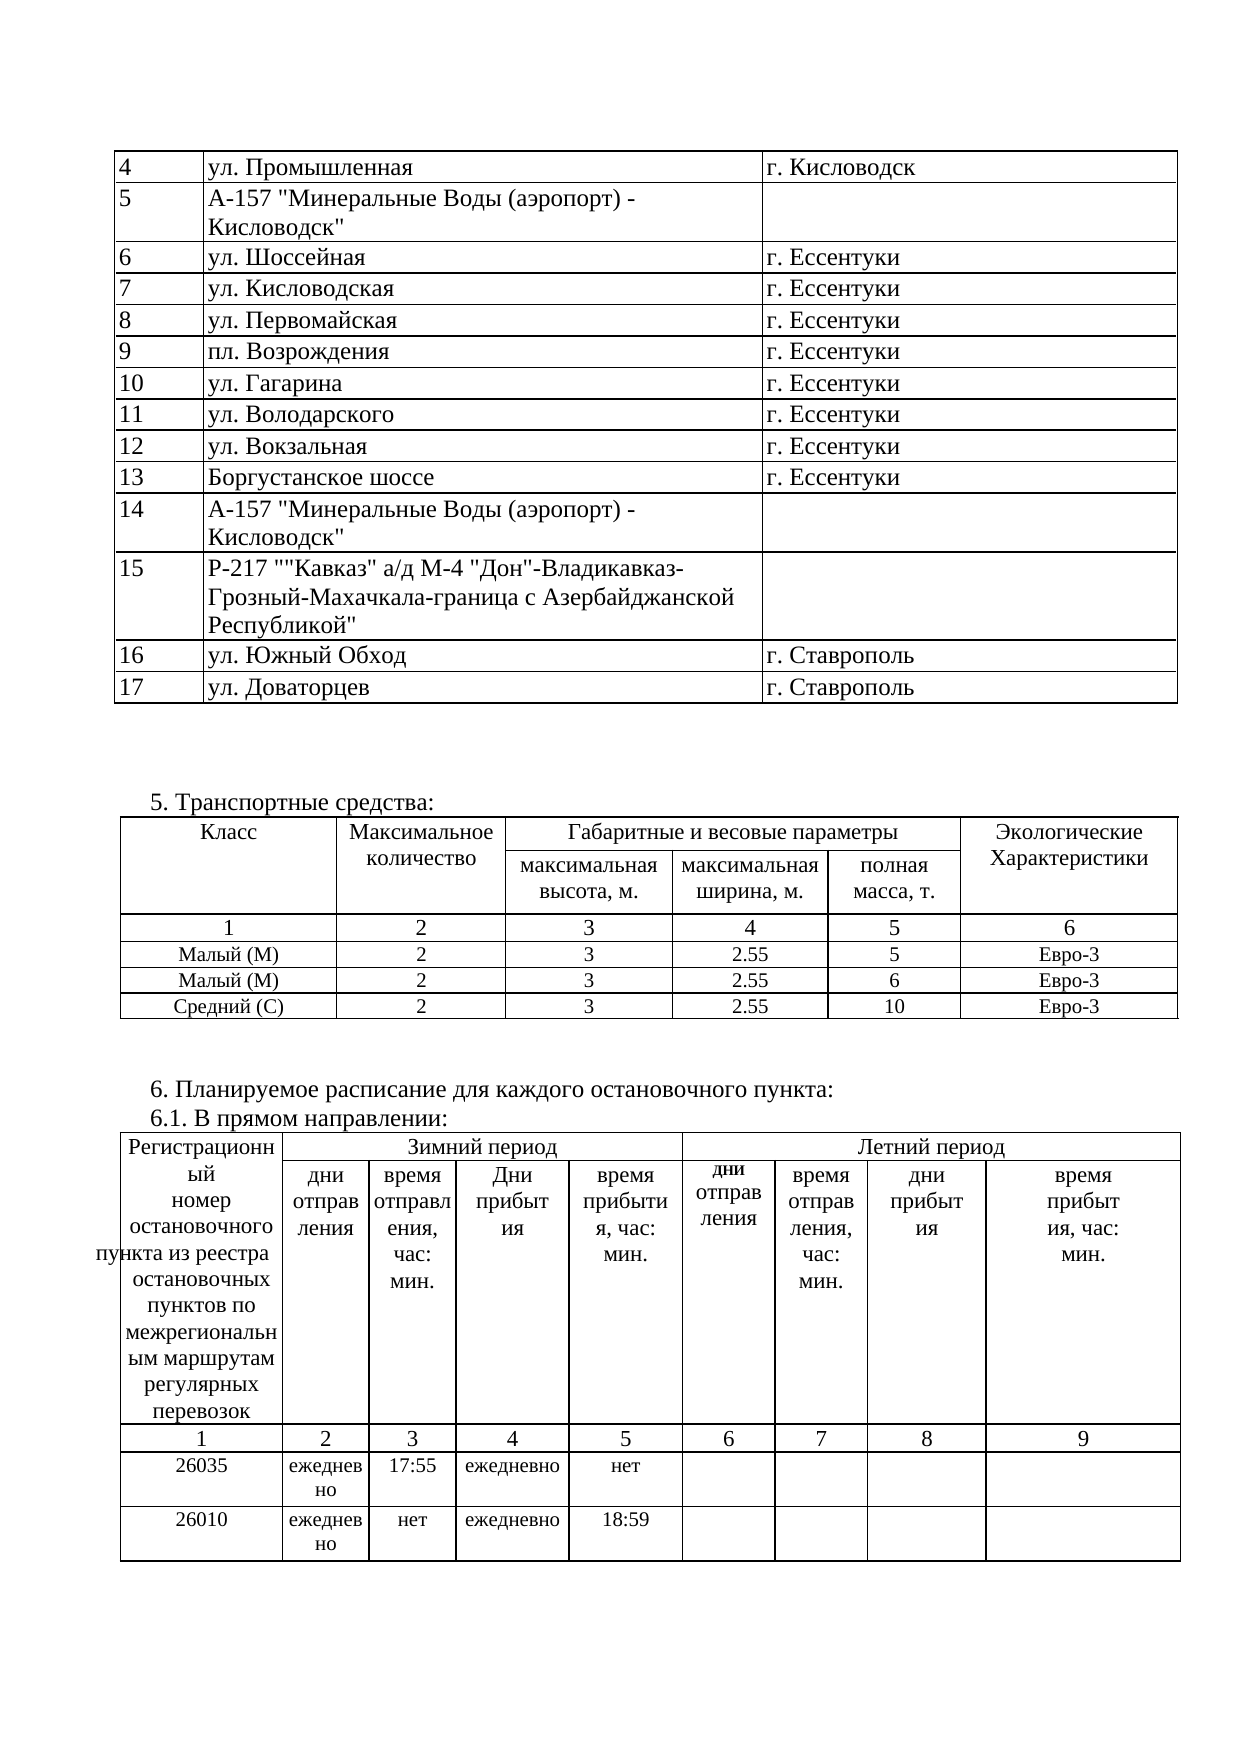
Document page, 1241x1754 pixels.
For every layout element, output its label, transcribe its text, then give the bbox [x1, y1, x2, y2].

table_cell ДНИ отправ ления [683, 1161, 774, 1423]
table_cell Малый (М) [121, 968, 336, 992]
table_cell 3 [506, 942, 672, 966]
table_cell 4 [115, 152, 203, 181]
table_cell г. Ессентуки [763, 461, 1177, 492]
table_cell время прибыти я, час: мин. [570, 1161, 682, 1423]
table_cell А-157 "Минеральные Воды (аэропорт) - Кисловодск" [204, 494, 762, 551]
table_cell 10 [115, 368, 203, 398]
table_cell [987, 1507, 1180, 1560]
table_cell Дни прибыт ия [457, 1161, 568, 1423]
table_cell 7 [115, 273, 203, 303]
table_header Экологические Характеристики [961, 818, 1177, 913]
table_cell [987, 1453, 1180, 1506]
table_cell г. Ставрополь [763, 671, 1177, 702]
table_cell 10 [829, 994, 960, 1018]
table_cell [776, 1507, 867, 1560]
table_cell 12 [115, 430, 203, 461]
table_cell 26035 [121, 1453, 282, 1506]
table_cell ул. Володарского [204, 400, 762, 429]
table_cell 1 [121, 1425, 282, 1451]
table_cell 5 [829, 915, 960, 941]
text 5. Транспортные средства: [150, 787, 1090, 816]
table_cell 2.55 [673, 968, 827, 992]
table_cell [683, 1507, 774, 1560]
table_cell дни прибыт ия [868, 1161, 985, 1423]
table_cell г. Кисловодск [763, 152, 1177, 181]
table_cell 2.55 [673, 994, 827, 1018]
table_cell ул. Кисловодская [204, 274, 762, 303]
table_cell А-157 "Минеральные Воды (аэропорт) - Кисловодск" [204, 183, 762, 241]
table_cell г. Ставрополь [763, 639, 1177, 671]
table_cell Средний (С) [121, 994, 336, 1018]
table_cell пл. Возрождения [204, 337, 762, 366]
table_cell 2 [337, 915, 505, 941]
table_cell 9 [115, 336, 203, 366]
table_cell Евро-3 [961, 994, 1177, 1018]
table_cell 4 [673, 915, 827, 941]
table_cell 4 [457, 1425, 568, 1451]
table_cell 5 [115, 183, 203, 241]
table_cell [868, 1453, 985, 1506]
table_header Габаритные и весовые параметры [506, 818, 960, 849]
table_cell Евро-3 [961, 968, 1177, 992]
table_cell г. Ессентуки [763, 241, 1177, 272]
table_cell ул. Южный Обход [204, 641, 762, 671]
table_cell 6 [829, 968, 960, 992]
table_cell ул. Первомайская [204, 305, 762, 335]
table_cell 6 [961, 915, 1177, 941]
table_header Летний период [683, 1133, 1180, 1160]
table_cell [868, 1507, 985, 1560]
table_cell время отправл ения, час: мин. [370, 1161, 455, 1423]
table_cell 2 [337, 994, 505, 1018]
table_cell 2.55 [673, 942, 827, 966]
table_cell Евро-3 [961, 942, 1177, 966]
table_cell время отправ ления, час: мин. [776, 1161, 867, 1423]
table_cell [776, 1453, 867, 1506]
table_cell нет [570, 1453, 682, 1506]
table_cell 11 [115, 399, 203, 429]
table_cell ул. Шоссейная [204, 242, 762, 272]
table_cell Боргустанское шоссе [204, 462, 762, 492]
table_cell ежедневно [457, 1507, 568, 1560]
table_cell ежедневно [283, 1453, 368, 1506]
table_cell время прибыт ия, час: мин. [987, 1161, 1180, 1423]
table_cell 7 [776, 1425, 867, 1451]
table_cell ежедневно [283, 1507, 368, 1560]
table_cell полная масса, т. [829, 851, 960, 913]
table_cell 2 [283, 1425, 368, 1451]
table_cell 6 [115, 242, 203, 272]
table_cell г. Ессентуки [763, 429, 1177, 461]
table_cell 3 [370, 1425, 455, 1451]
table_cell 16 [115, 640, 203, 671]
table_cell 8 [868, 1425, 985, 1451]
table_cell ежедневно [457, 1453, 568, 1506]
table_cell 2 [337, 968, 505, 992]
table_cell ул. Доваторцев [204, 672, 762, 702]
table_cell 6 [683, 1425, 774, 1451]
table_cell 26010 [121, 1507, 282, 1560]
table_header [121, 1133, 282, 1423]
table_cell максимальная ширина, м. [673, 851, 827, 913]
table_cell г. Ессентуки [763, 304, 1177, 335]
table_cell 5 [829, 942, 960, 966]
table_cell ул. Гагарина [204, 368, 762, 398]
table_cell дни отправ ления [283, 1161, 368, 1423]
table_cell 3 [506, 994, 672, 1018]
table_cell 2 [337, 942, 505, 966]
table_cell 15 [115, 552, 203, 639]
table_cell г. Ессентуки [763, 335, 1177, 366]
table_cell 3 [506, 968, 672, 992]
table_cell 9 [987, 1425, 1180, 1451]
table_header Максимальное количество [337, 818, 505, 913]
text 6. Планируемое расписание для каждого остановочного пункта: [150, 1074, 1090, 1103]
table_header Зимний период [283, 1133, 682, 1160]
table_cell Р-217 ""Кавказ" а/д М-4 "Дон"-Владикавказ-Грозный-Махачкала-граница с Азербайджанской Республикой" [204, 553, 762, 639]
table_header Класс [121, 818, 336, 913]
table_cell 13 [115, 462, 203, 492]
table_cell 17:55 [370, 1453, 455, 1506]
table_cell г. Ессентуки [763, 272, 1177, 303]
table_cell 18:59 [570, 1507, 682, 1560]
table_cell [763, 492, 1177, 551]
table_cell 8 [115, 305, 203, 335]
table_cell нет [370, 1507, 455, 1560]
table_cell 1 [121, 915, 336, 941]
table_cell ул. Промышленная [204, 152, 762, 181]
table_cell ул. Вокзальная [204, 431, 762, 461]
table_cell 14 [115, 493, 203, 551]
table_cell г. Ессентуки [763, 398, 1177, 429]
table_cell 3 [506, 915, 672, 941]
table_cell 5 [570, 1425, 682, 1451]
table_cell 17 [115, 672, 203, 702]
table_cell [763, 181, 1177, 241]
text 6.1. В прямом направлении: [150, 1103, 1090, 1132]
table_cell г. Ессентуки [763, 366, 1177, 398]
table_cell [683, 1453, 774, 1506]
table_cell [763, 551, 1177, 639]
table_cell Малый (М) [121, 942, 336, 966]
table_cell максимальная высота, м. [506, 851, 672, 913]
